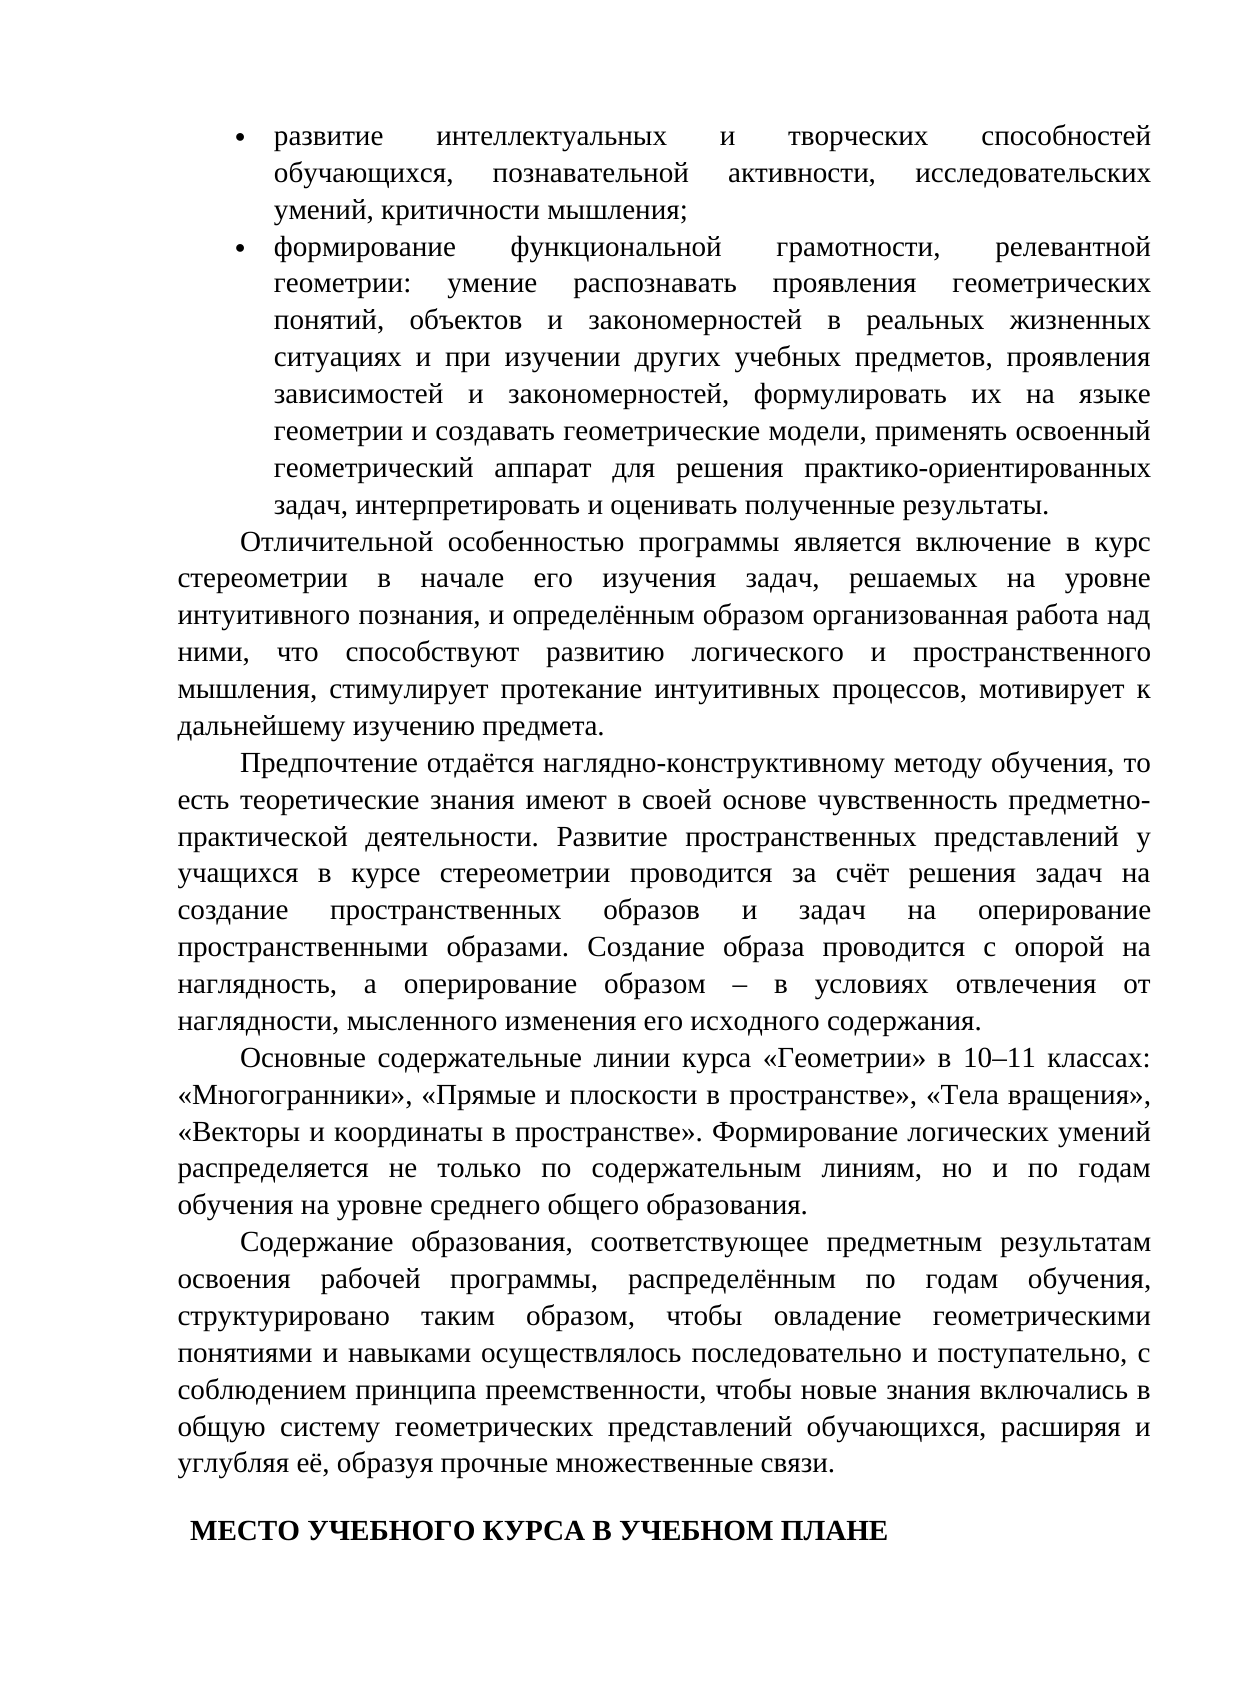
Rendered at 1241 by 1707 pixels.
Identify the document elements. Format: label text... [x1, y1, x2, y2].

list развитие интеллектуальных и творческих способностей обучающихся, познавательной активности, исследовательских умений, критичности мышления; [236, 118, 1152, 225]
text Отличительной особенностью программы является включение в курс стереометрии в начале его изучения задач, решаемых на уровне интуитивного познания, и определённым образом организованная работа над ними, что способствуют развитию логического и пространственного мышления, стимулирует протекание интуитивных процессов, мотивирует к дальнейшему изучению предмета. [177, 524, 1152, 742]
text МЕСТО УЧЕБНОГО КУРСА В УЧЕБНОМ ПЛАНЕ [190, 1513, 1152, 1547]
text Основные содержательные линии курса «Геометрии» в 10–11 классах: «Многогранники», «Прямые и плоскости в пространстве», «Тела вращения», «Векторы и координаты в пространстве». Формирование логических умений распределяется не только по содержательным линиям, но и по годам обучения на уровне среднего общего образования. [177, 1040, 1152, 1221]
text Содержание образования, соответствующее предметным результатам освоения рабочей программы, распределённым по годам обучения, структурировано таким образом, чтобы овладение геометрическими понятиями и навыками осуществлялось последовательно и поступательно, с соблюдением принципа преемственности, чтобы новые знания включались в общую систему геометрических представлений обучающихся, расширяя и углубляя её, образуя прочные множественные связи. [177, 1224, 1152, 1479]
list формирование функциональной грамотности, релевантной геометрии: умение распознавать проявления геометрических понятий, объектов и закономерностей в реальных жизненных ситуациях и при изучении других учебных предметов, проявления зависимостей и закономерностей, формулировать их на языке геометрии и создавать геометрические модели, применять освоенный геометрический аппарат для решения практико-ориентированных задач, интерпретировать и оценивать полученные результаты. [236, 229, 1152, 520]
text Предпочтение отдаётся наглядно-конструктивному методу обучения, то есть теоретические знания имеют в своей основе чувственность предметно-практической деятельности. Развитие пространственных представлений у учащихся в курсе стереометрии проводится за счёт решения задач на создание пространственных образов и задач на оперирование пространственными образами. Создание образа проводится с опорой на наглядность, а оперирование образом – в условиях отвлечения от наглядности, мысленного изменения его исходного содержания. [177, 745, 1152, 1037]
